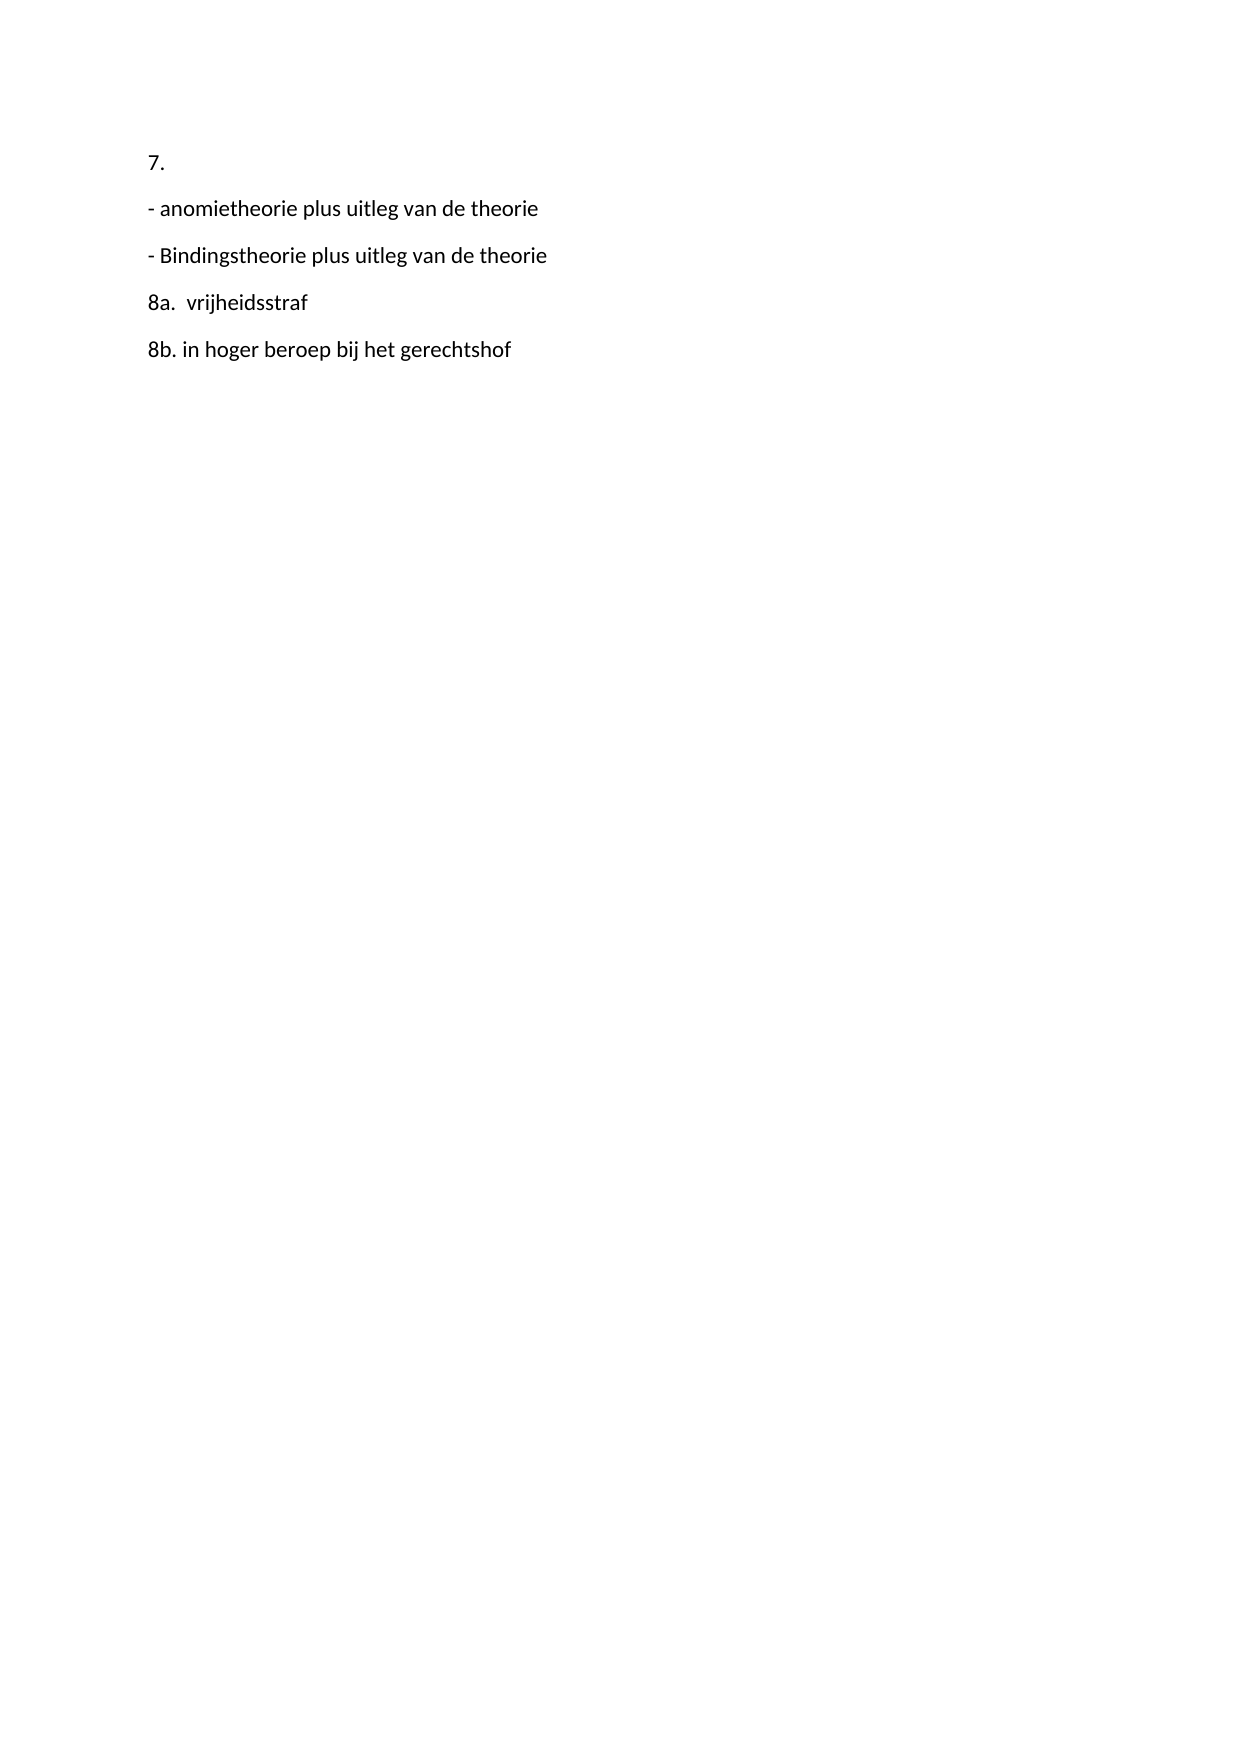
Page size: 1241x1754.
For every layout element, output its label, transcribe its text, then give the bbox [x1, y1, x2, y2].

text - Bindingstheorie plus uitleg van de theorie [148, 241, 1093, 269]
text 7. [148, 148, 1093, 176]
text 8b. in hoger beroep bij het gerechtshof [148, 335, 1093, 363]
text - anomietheorie plus uitleg van de theorie [148, 194, 1093, 222]
text 8a. vrijheidsstraf [148, 288, 1093, 316]
